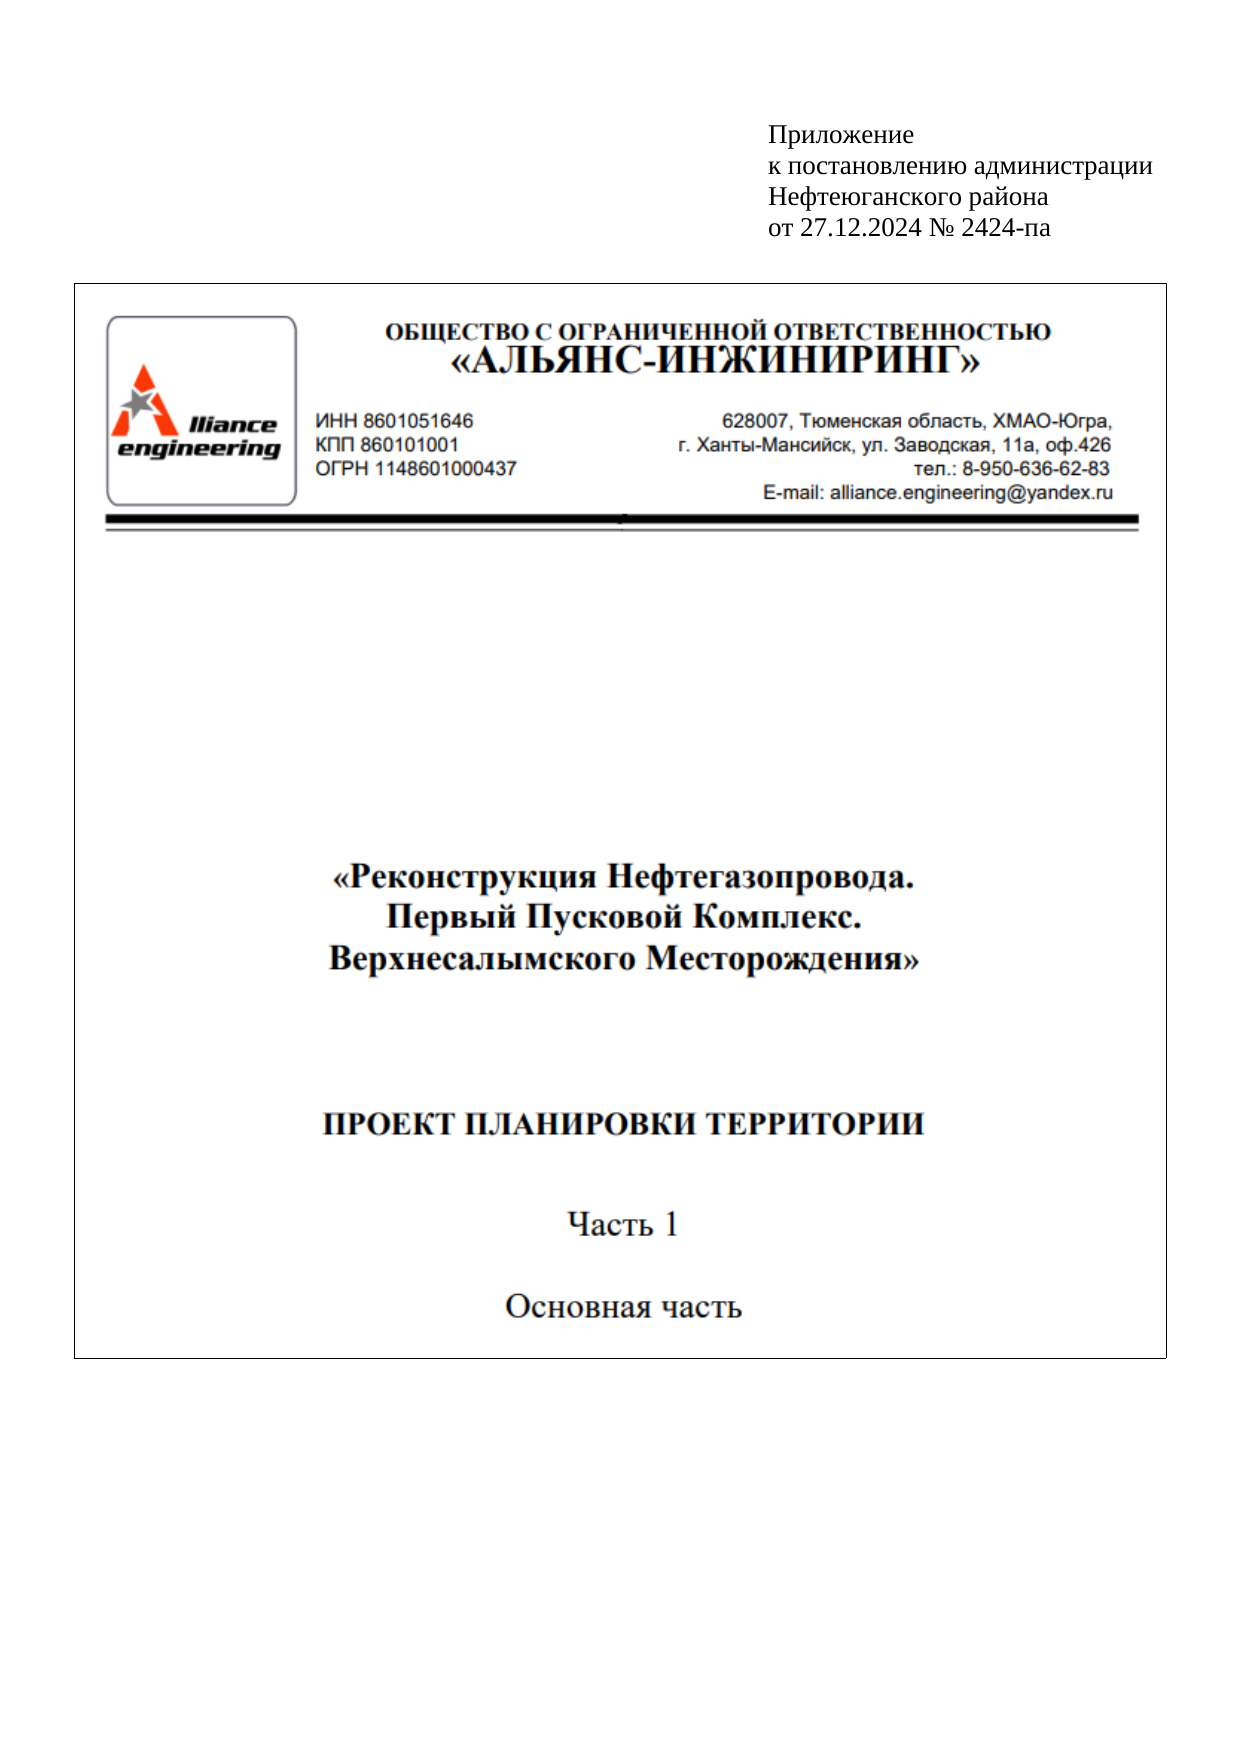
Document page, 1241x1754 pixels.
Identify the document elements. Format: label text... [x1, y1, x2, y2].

text к постановлению администрации [177, 149, 1196, 180]
text от 27.12.2024 № 2424-па [177, 212, 1196, 243]
text Нефтеюганского района [177, 180, 1196, 212]
text Приложение [177, 118, 1196, 149]
picture [75, 284, 1166, 1356]
